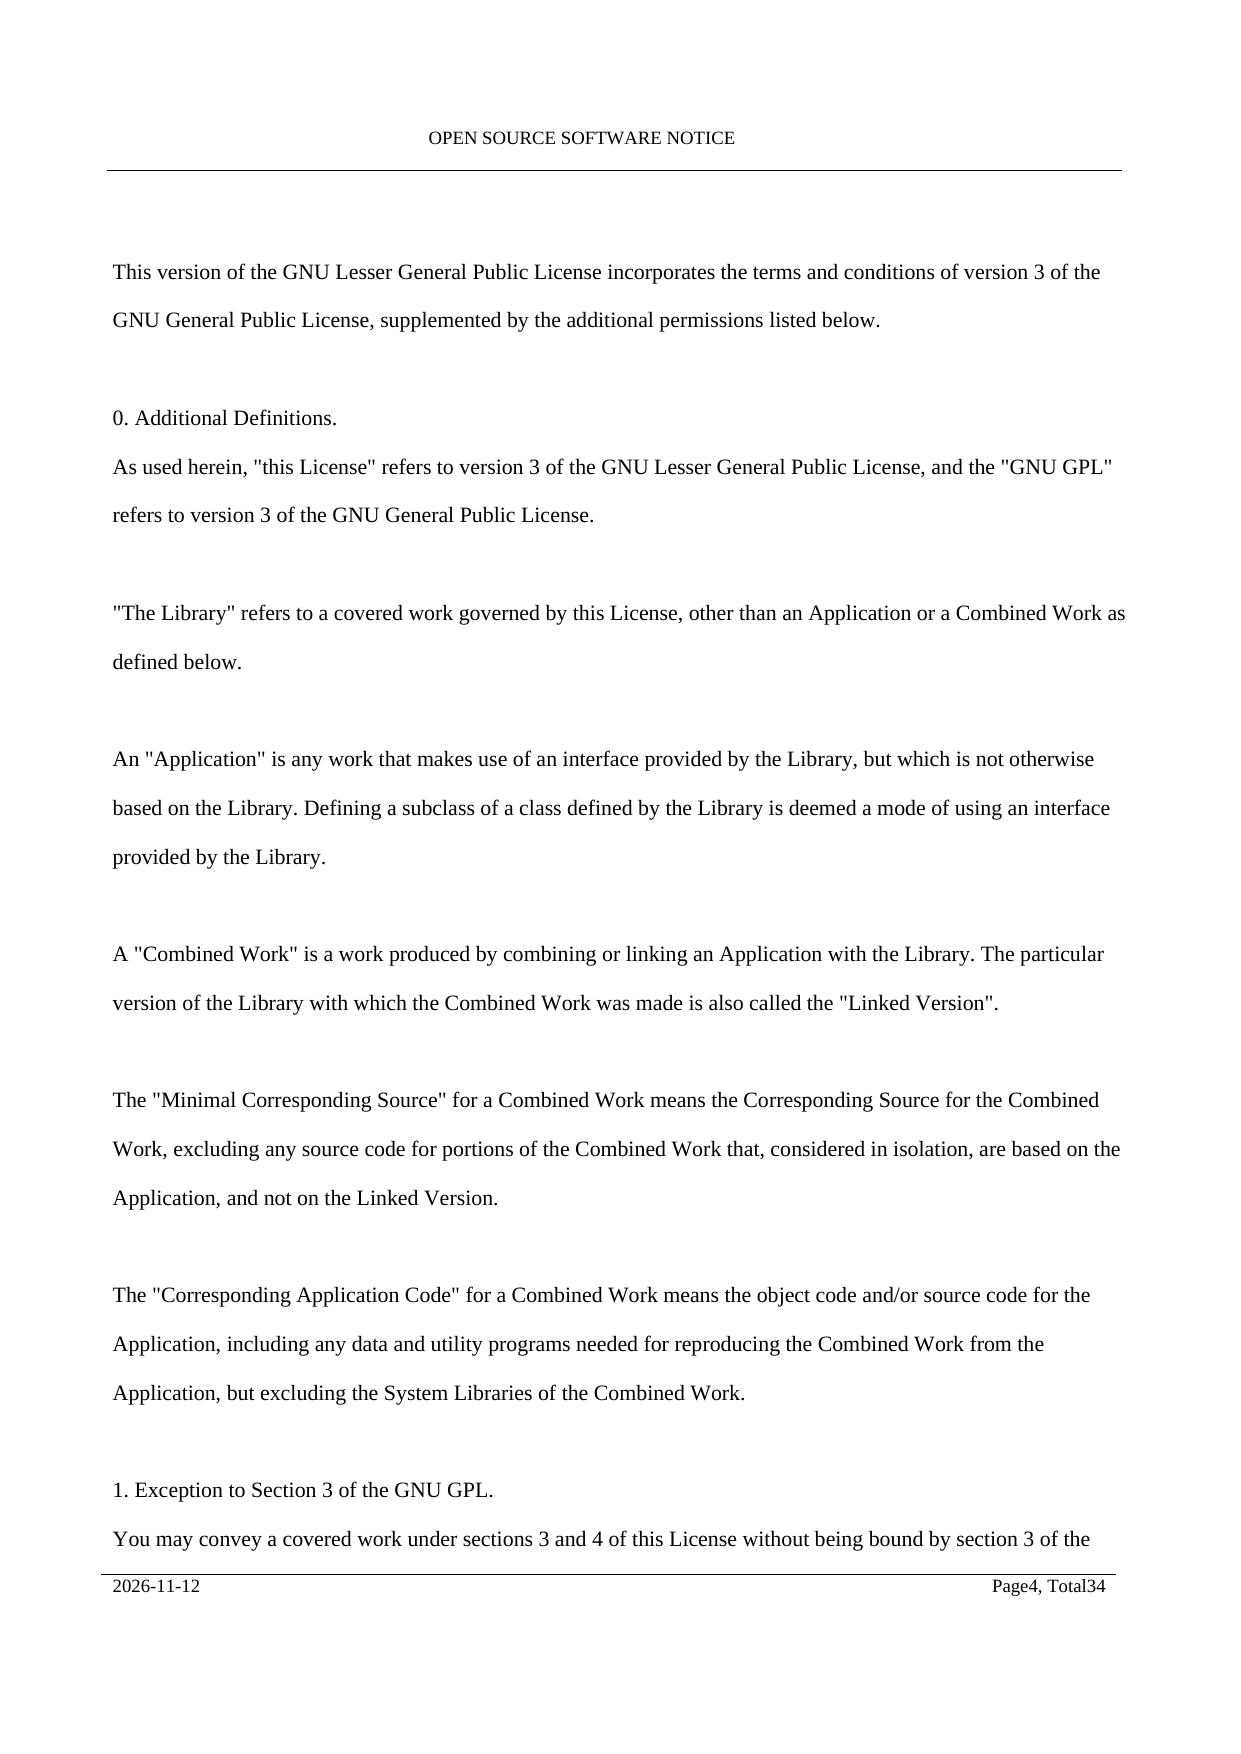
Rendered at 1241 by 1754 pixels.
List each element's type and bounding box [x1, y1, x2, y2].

text [112, 206, 1128, 1555]
